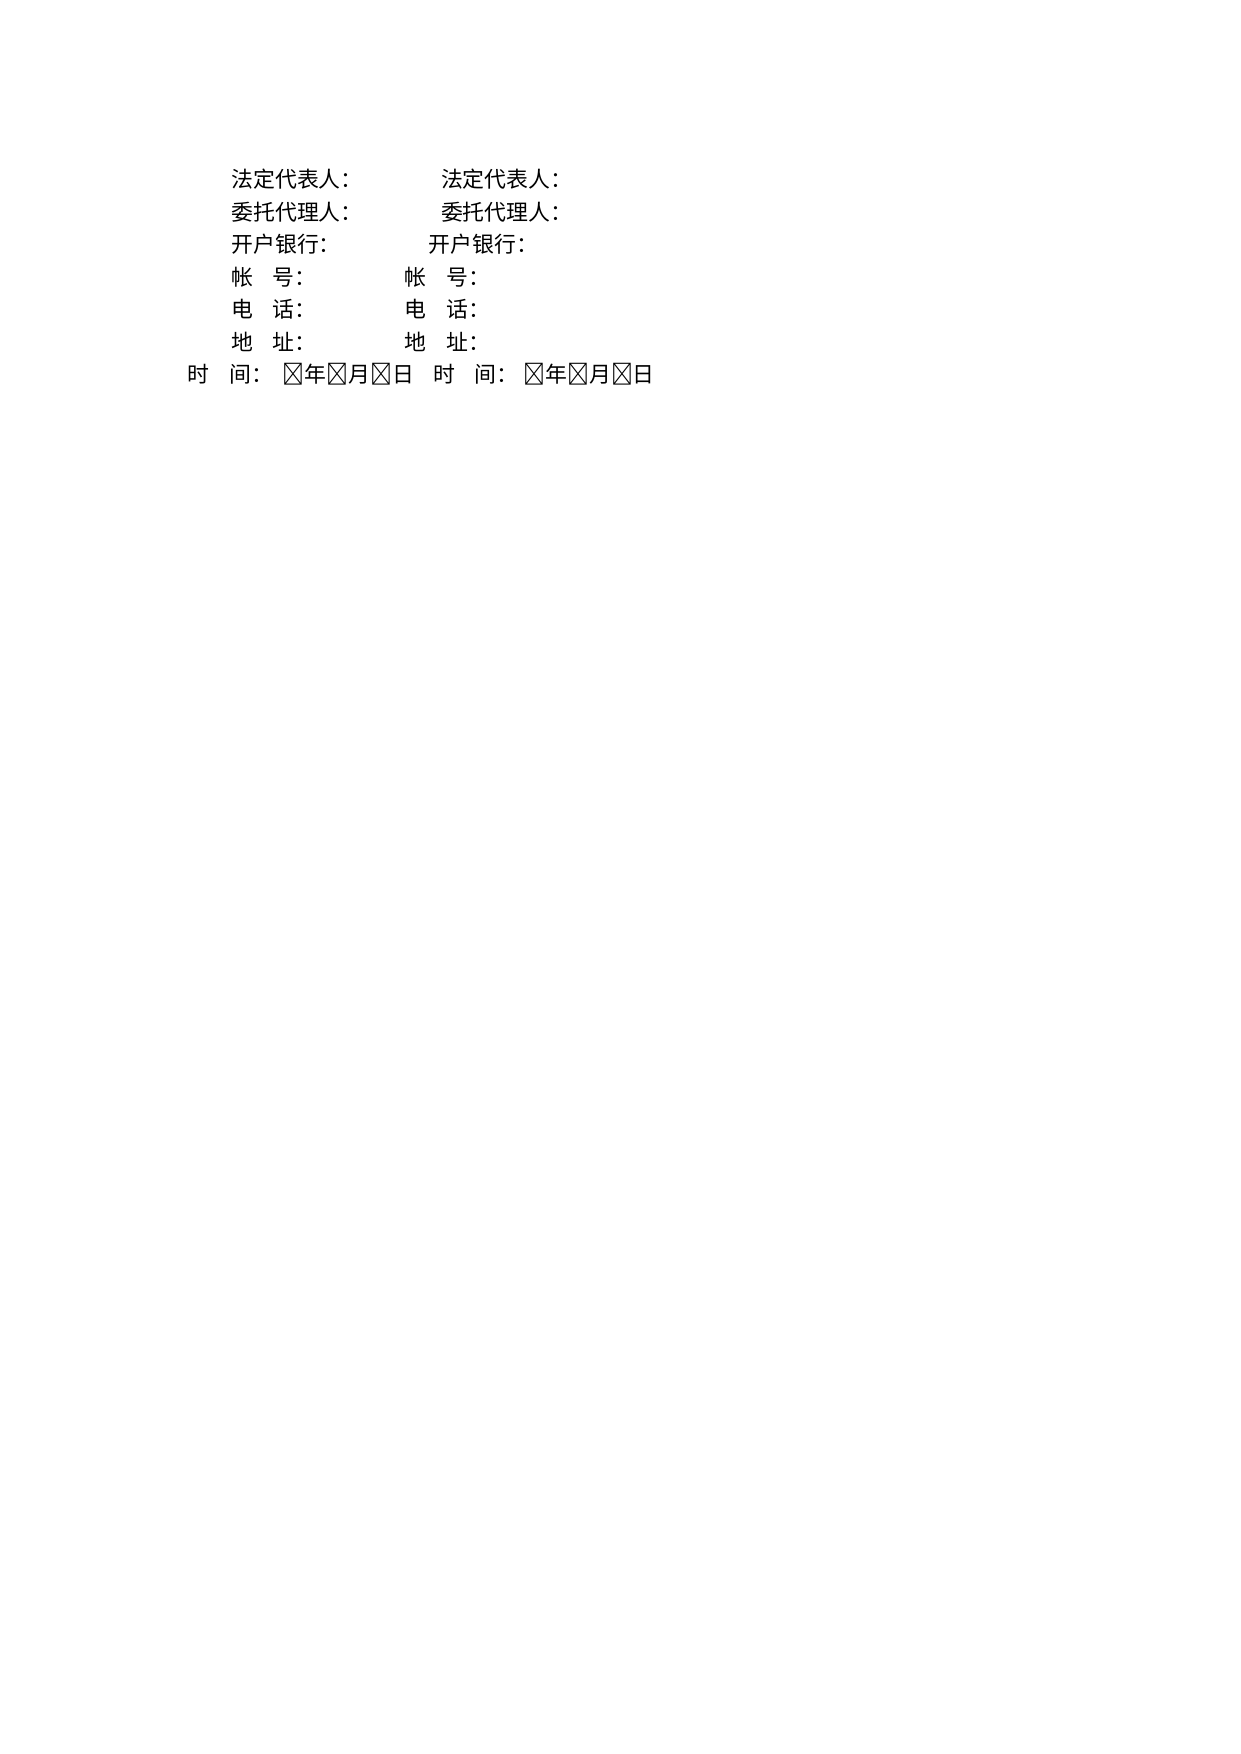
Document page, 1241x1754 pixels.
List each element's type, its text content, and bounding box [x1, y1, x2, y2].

text 开户银行： 开户银行： [187, 227, 1053, 259]
text 法定代表人： 法定代表人： [187, 162, 1053, 194]
text 时 间： 年月日 时 间： 年月日 [187, 357, 1053, 389]
text 电 话： 电 话： [187, 292, 1053, 324]
text 地 址： 地 址： [187, 324, 1053, 357]
text 帐 号： 帐 号： [187, 259, 1053, 292]
text 委托代理人： 委托代理人： [187, 194, 1053, 227]
